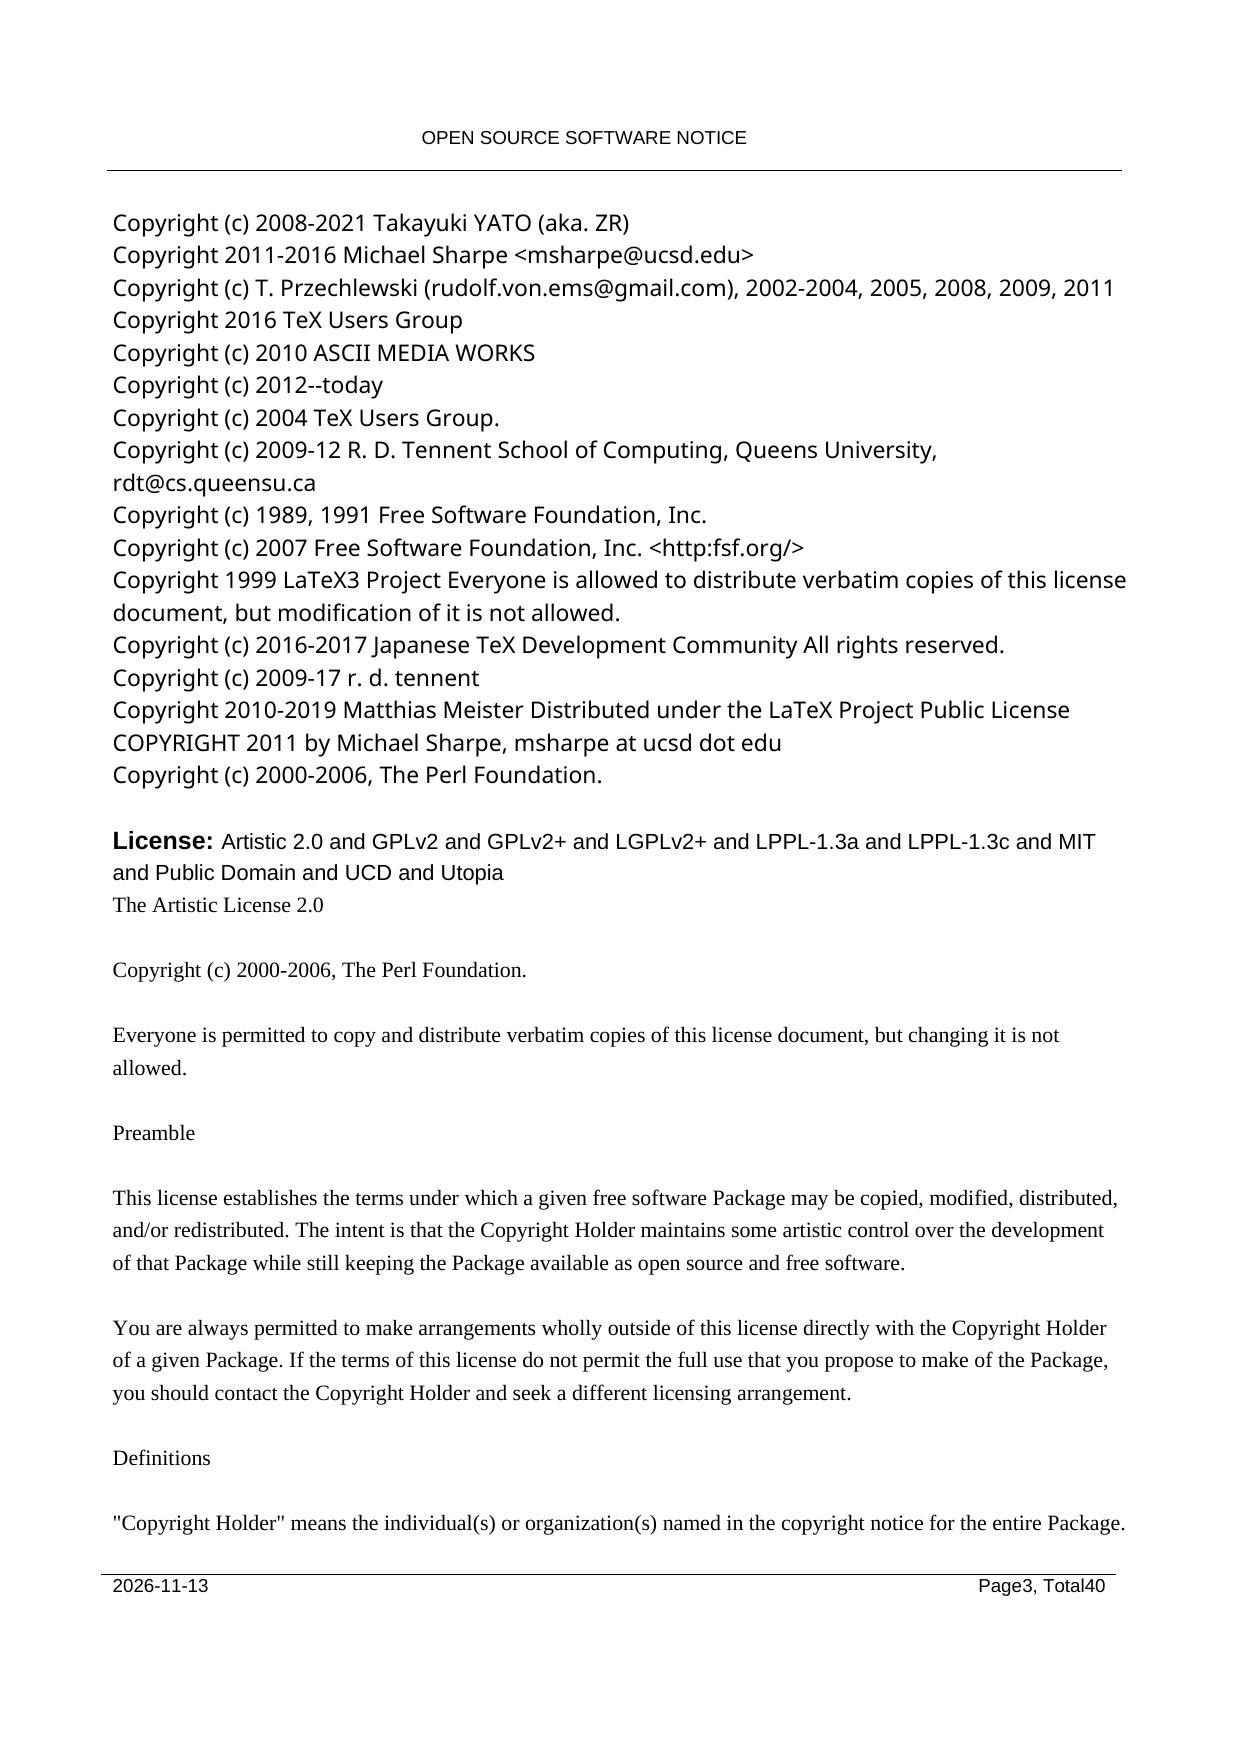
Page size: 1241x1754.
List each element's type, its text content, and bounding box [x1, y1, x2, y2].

text "Copyright Holder" means the individual(s) or organization(s) named in the copyright notice for the entire Package. [112, 1506, 1128, 1539]
text You are always permitted to make arrangements wholly outside of this license directly with the Copyright Holder of a given Package. If the terms of this license do not permit the full use that you propose to make of the Package, you should contact the Copyright Holder and seek a different licensing arrangement. [112, 1311, 1128, 1409]
text License: Artistic 2.0 and GPLv2 and GPLv2+ and LGPLv2+ and LPPL-1.3a and LPPL-1.3c and MIT and Public Domain and UCD and Utopia [112, 824, 1128, 889]
text Definitions [112, 1441, 1128, 1474]
text The Artistic License 2.0 [112, 889, 1128, 921]
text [112, 206, 1128, 824]
text Preamble [112, 1116, 1128, 1149]
text This license establishes the terms under which a given free software Package may be copied, modified, distributed, and/or redistributed. The intent is that the Copyright Holder maintains some artistic control over the development of that Package while still keeping the Package available as open source and free software. [112, 1181, 1128, 1279]
text Copyright (c) 2000-2006, The Perl Foundation. [112, 954, 1128, 986]
text Everyone is permitted to copy and distribute verbatim copies of this license document, but changing it is not allowed. [112, 1019, 1128, 1084]
